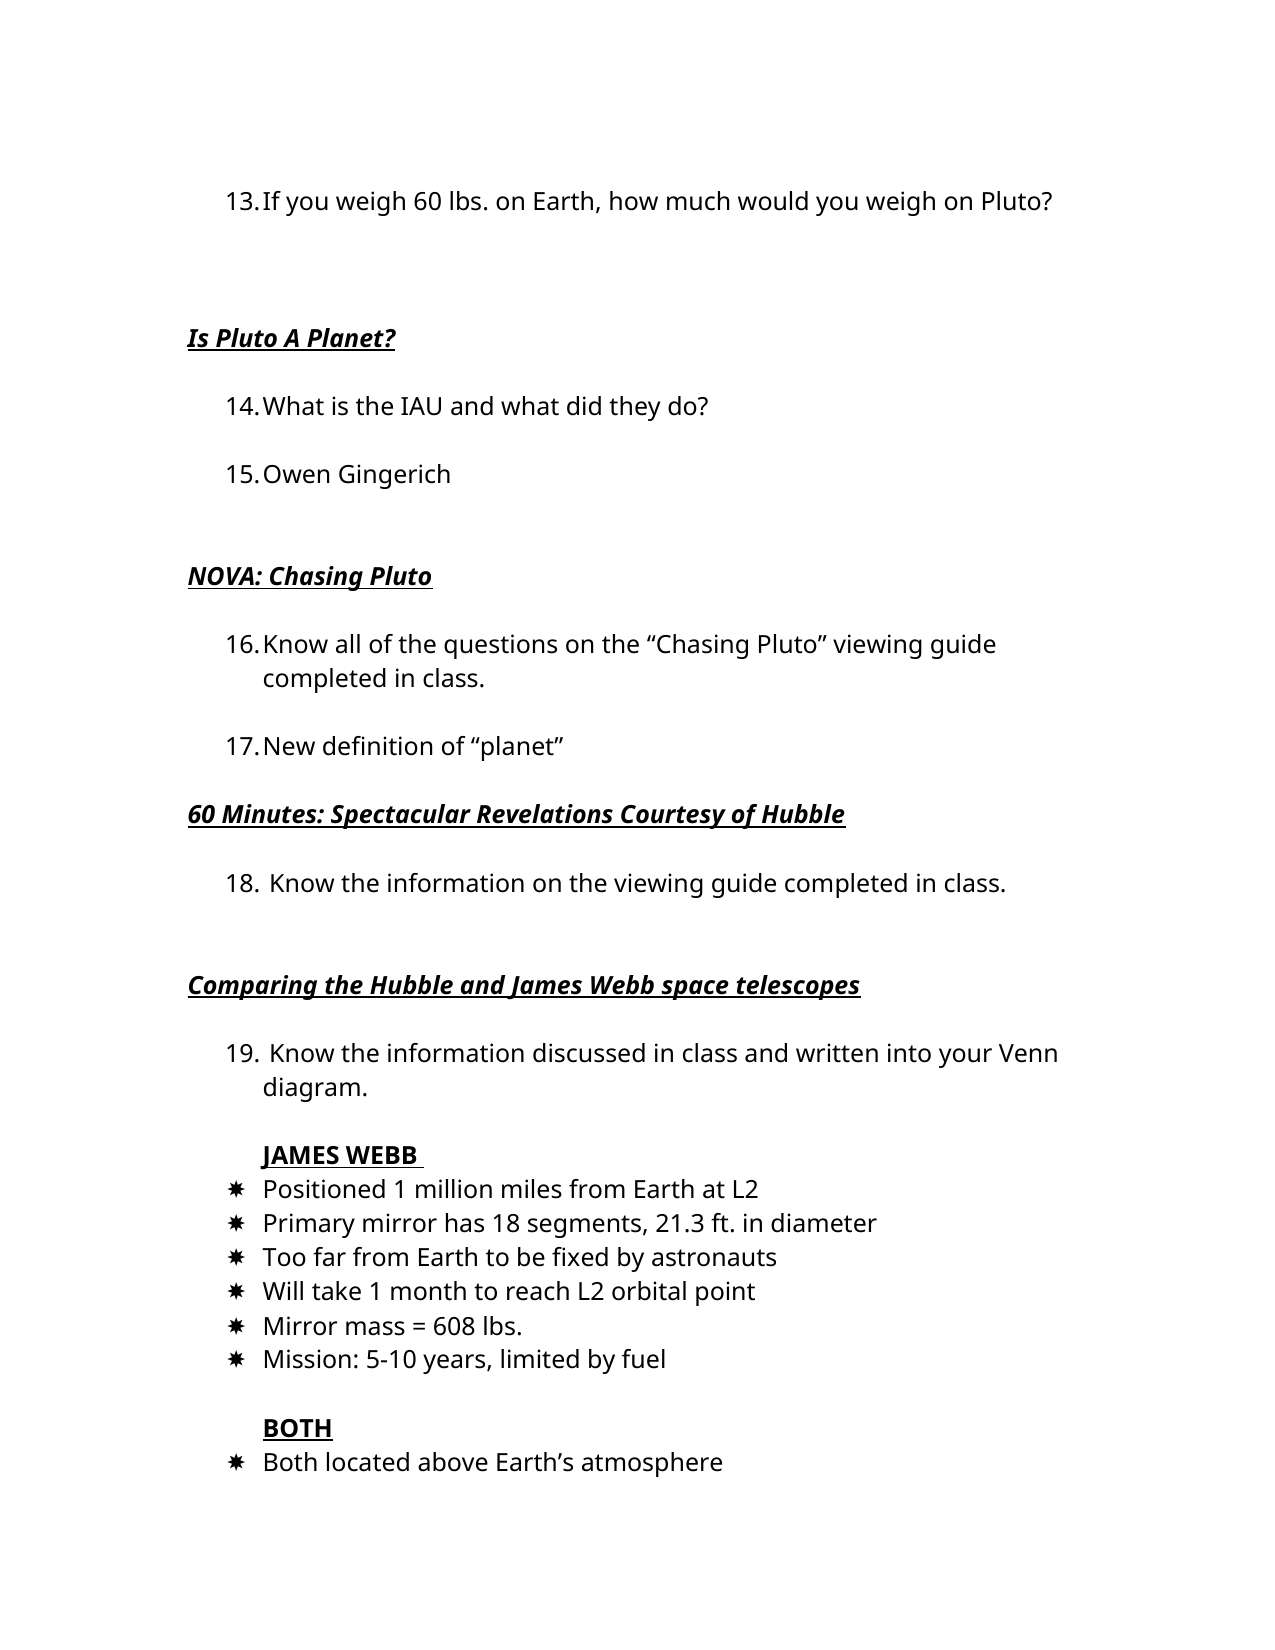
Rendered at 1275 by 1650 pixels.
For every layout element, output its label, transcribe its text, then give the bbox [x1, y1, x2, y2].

list Mirror mass = 608 lbs. [225, 1308, 1087, 1342]
list Too far from Earth to be fixed by astronauts [225, 1240, 1087, 1274]
text NOVA: Chasing Pluto [187, 559, 1087, 593]
list If you weigh 60 lbs. on Earth, how much would you weigh on Pluto? [225, 184, 1087, 218]
list Know all of the questions on the “Chasing Pluto” viewing guide completed in class. [225, 627, 1087, 695]
list Know the information on the viewing guide completed in class. [225, 865, 1087, 899]
text Is Pluto A Planet? [187, 320, 1087, 354]
list BOTH [262, 1410, 1087, 1444]
list Owen Gingerich [225, 457, 1087, 491]
list Both located above Earth’s atmosphere [225, 1444, 1087, 1478]
text JAMES WEBB [187, 1138, 1087, 1172]
list Will take 1 month to reach L2 orbital point [225, 1274, 1087, 1308]
text 60 Minutes: Spectacular Revelations Courtesy of Hubble [187, 797, 1087, 831]
list New definition of “planet” [225, 729, 1087, 763]
list Positioned 1 million miles from Earth at L2 [225, 1172, 1087, 1206]
list What is the IAU and what did they do? [225, 388, 1087, 422]
list Know the information discussed in class and written into your Venn diagram. [225, 1036, 1087, 1104]
list Mission: 5-10 years, limited by fuel [225, 1342, 1087, 1376]
text Comparing the Hubble and James Webb space telescopes [187, 967, 1087, 1002]
list Primary mirror has 18 segments, 21.3 ft. in diameter [225, 1206, 1087, 1240]
